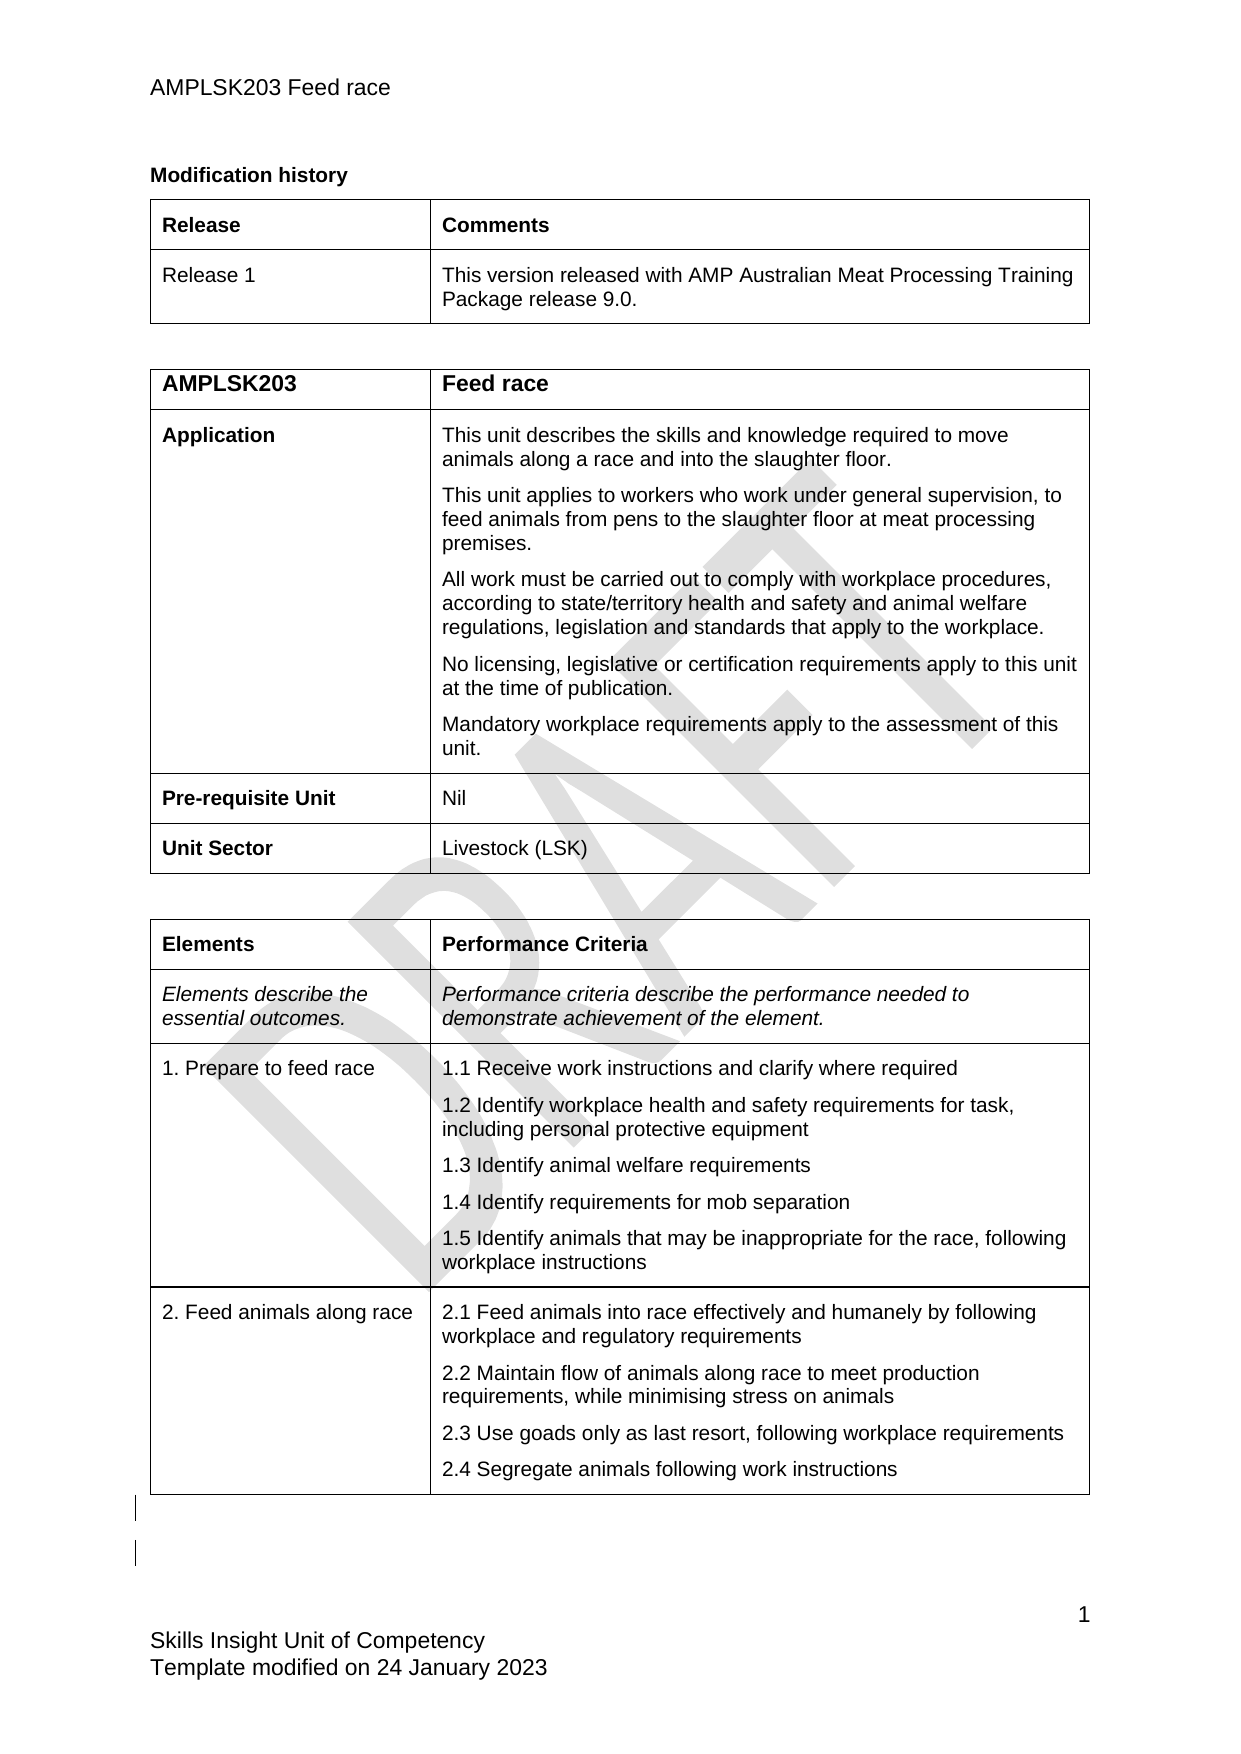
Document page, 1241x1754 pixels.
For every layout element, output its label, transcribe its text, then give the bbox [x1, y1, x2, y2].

table_cell Unit Sector [151, 824, 430, 872]
table_cell 2. Feed animals along race [151, 1288, 430, 1494]
table_cell 2.1 Feed animals into race effectively and humanely by following workplace and regulatory requirements 2.2 Maintain flow of animals along race to meet production requirements, while minimising stress on animals 2.3 Use goads only as last resort, following workplace requirements 2.4 Segregate animals following work instructions [431, 1288, 1089, 1494]
table_header Elements [151, 920, 430, 969]
text Modification history [150, 162, 1090, 186]
table_cell This unit describes the skills and knowledge required to move animals along a race and into the slaughter floor. This unit applies to workers who work under general supervision, to feed animals from pens to the slaughter floor at meat processing premises. All work must be carried out to comply with workplace procedures, according to state/territory health and safety and animal welfare regulations, legislation and standards that apply to the workplace. No licensing, legislative or certification requirements apply to this unit at the time of publication. Mandatory workplace requirements apply to the assessment of this unit. [431, 410, 1089, 772]
table_header Comments [431, 200, 1089, 249]
table_header AMPLSK203 [151, 370, 430, 409]
table_cell Livestock (LSK) [431, 824, 1089, 872]
table_cell This version released with AMP Australian Meat Processing Training Package release 9.0. [431, 250, 1089, 323]
table_cell 1. Prepare to feed race [151, 1044, 430, 1286]
table_cell Application [151, 410, 430, 772]
table_header Performance Criteria [431, 920, 1089, 969]
table_cell Performance criteria describe the performance needed to demonstrate achievement of the element. [431, 970, 1089, 1043]
table_header Feed race [431, 370, 1089, 409]
table_cell Pre-requisite Unit [151, 774, 430, 822]
table_cell 1.1 Receive work instructions and clarify where required 1.2 Identify workplace health and safety requirements for task, including personal protective equipment 1.3 Identify animal welfare requirements 1.4 Identify requirements for mob separation 1.5 Identify animals that may be inappropriate for the race, following workplace instructions [431, 1044, 1089, 1286]
table_cell Elements describe the essential outcomes. [151, 970, 430, 1043]
table_cell Nil [431, 774, 1089, 822]
table_cell Release 1 [151, 250, 430, 323]
table_header Release [151, 200, 430, 249]
